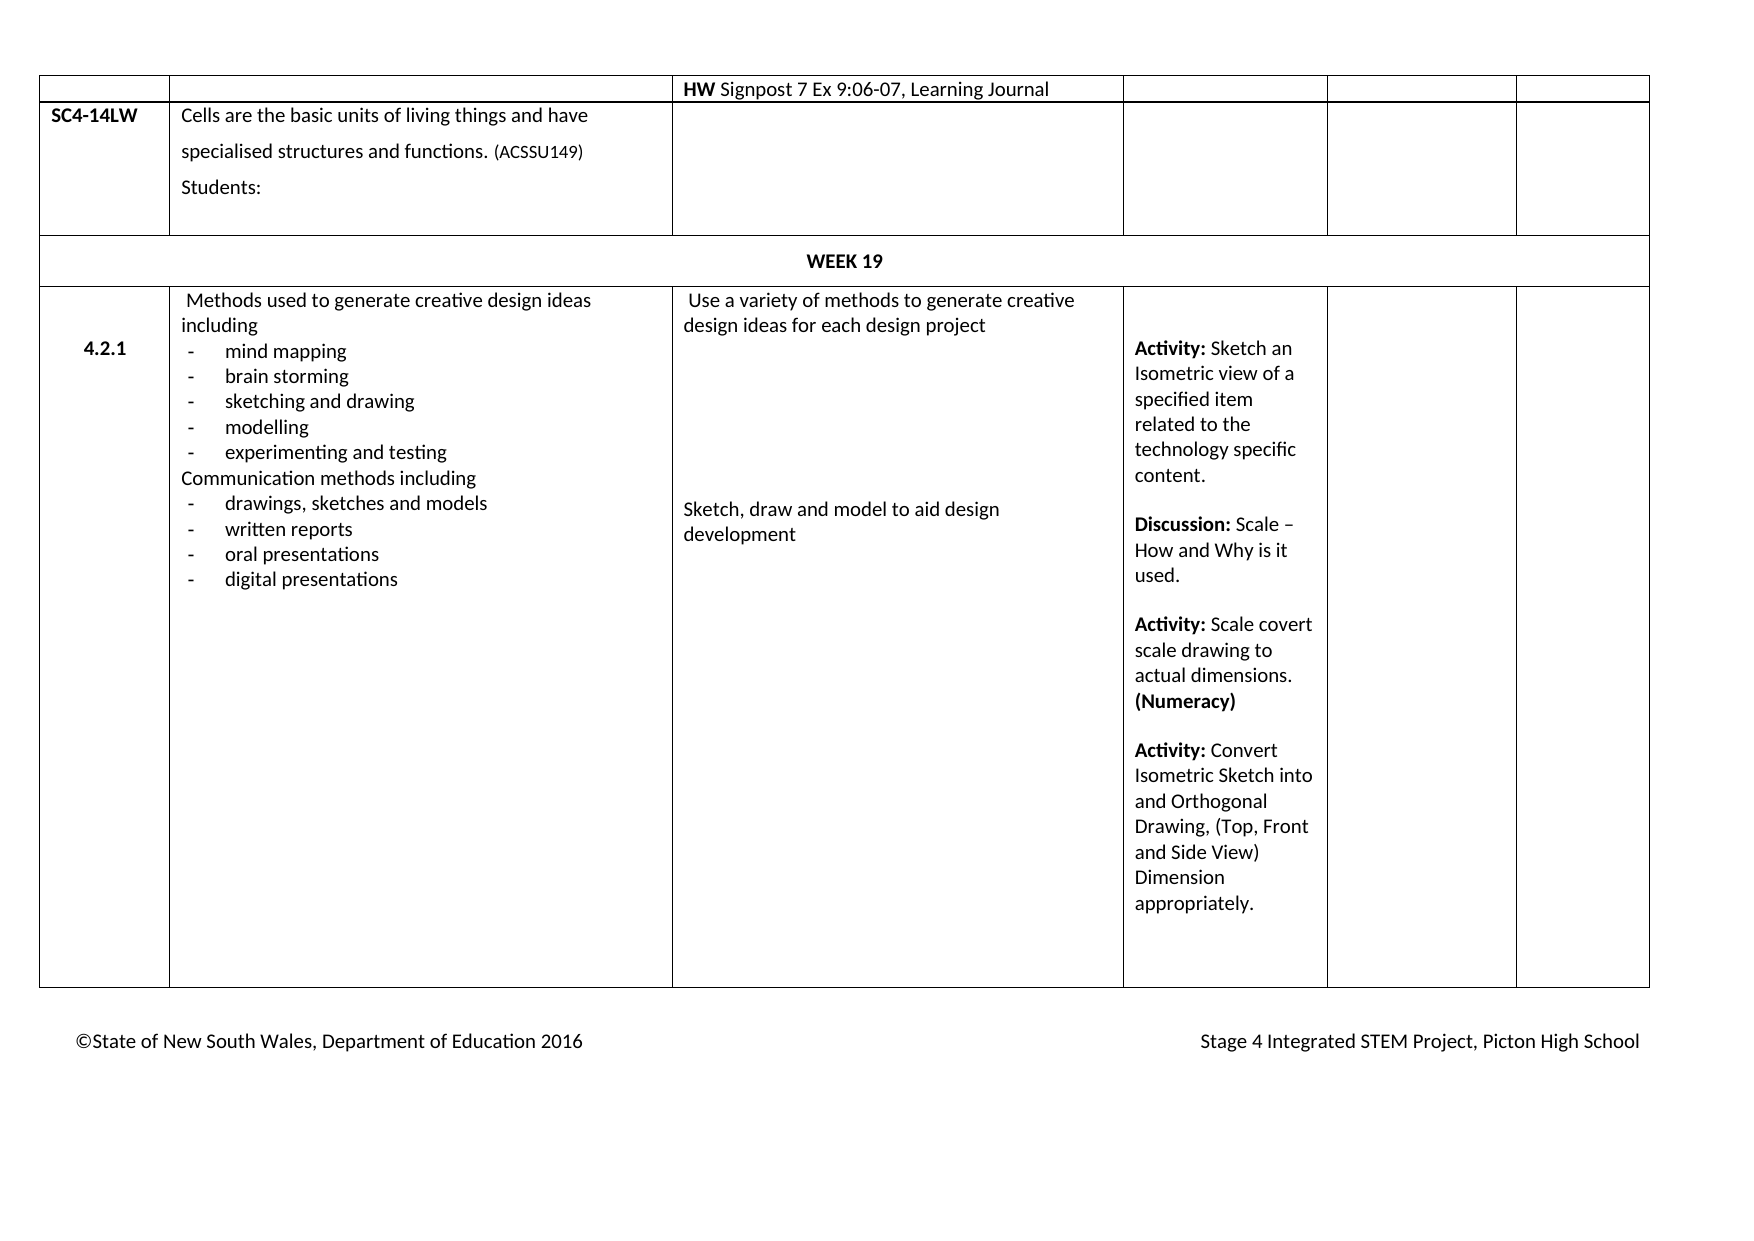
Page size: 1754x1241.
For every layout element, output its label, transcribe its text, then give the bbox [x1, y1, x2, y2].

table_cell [170, 76, 672, 101]
table_cell [1517, 103, 1649, 234]
table_cell WEEK 19 [40, 236, 1649, 286]
table_cell [1328, 103, 1516, 234]
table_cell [673, 76, 1123, 101]
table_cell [673, 287, 1123, 987]
table_cell [1517, 287, 1649, 987]
table_cell [1328, 76, 1516, 101]
table_cell [1124, 76, 1327, 101]
table_cell [673, 103, 1123, 234]
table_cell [40, 76, 169, 101]
table_cell Cells are the basic units of living things and have specialised structures and functions. (ACSSU149) Students: [170, 103, 672, 234]
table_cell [170, 287, 672, 987]
table_cell [1328, 287, 1516, 987]
table_cell [1124, 103, 1327, 234]
table_cell [1517, 76, 1649, 101]
table_cell SC4-14LW [40, 103, 169, 234]
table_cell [1124, 287, 1327, 987]
table_cell 4.2.1 [40, 287, 169, 987]
